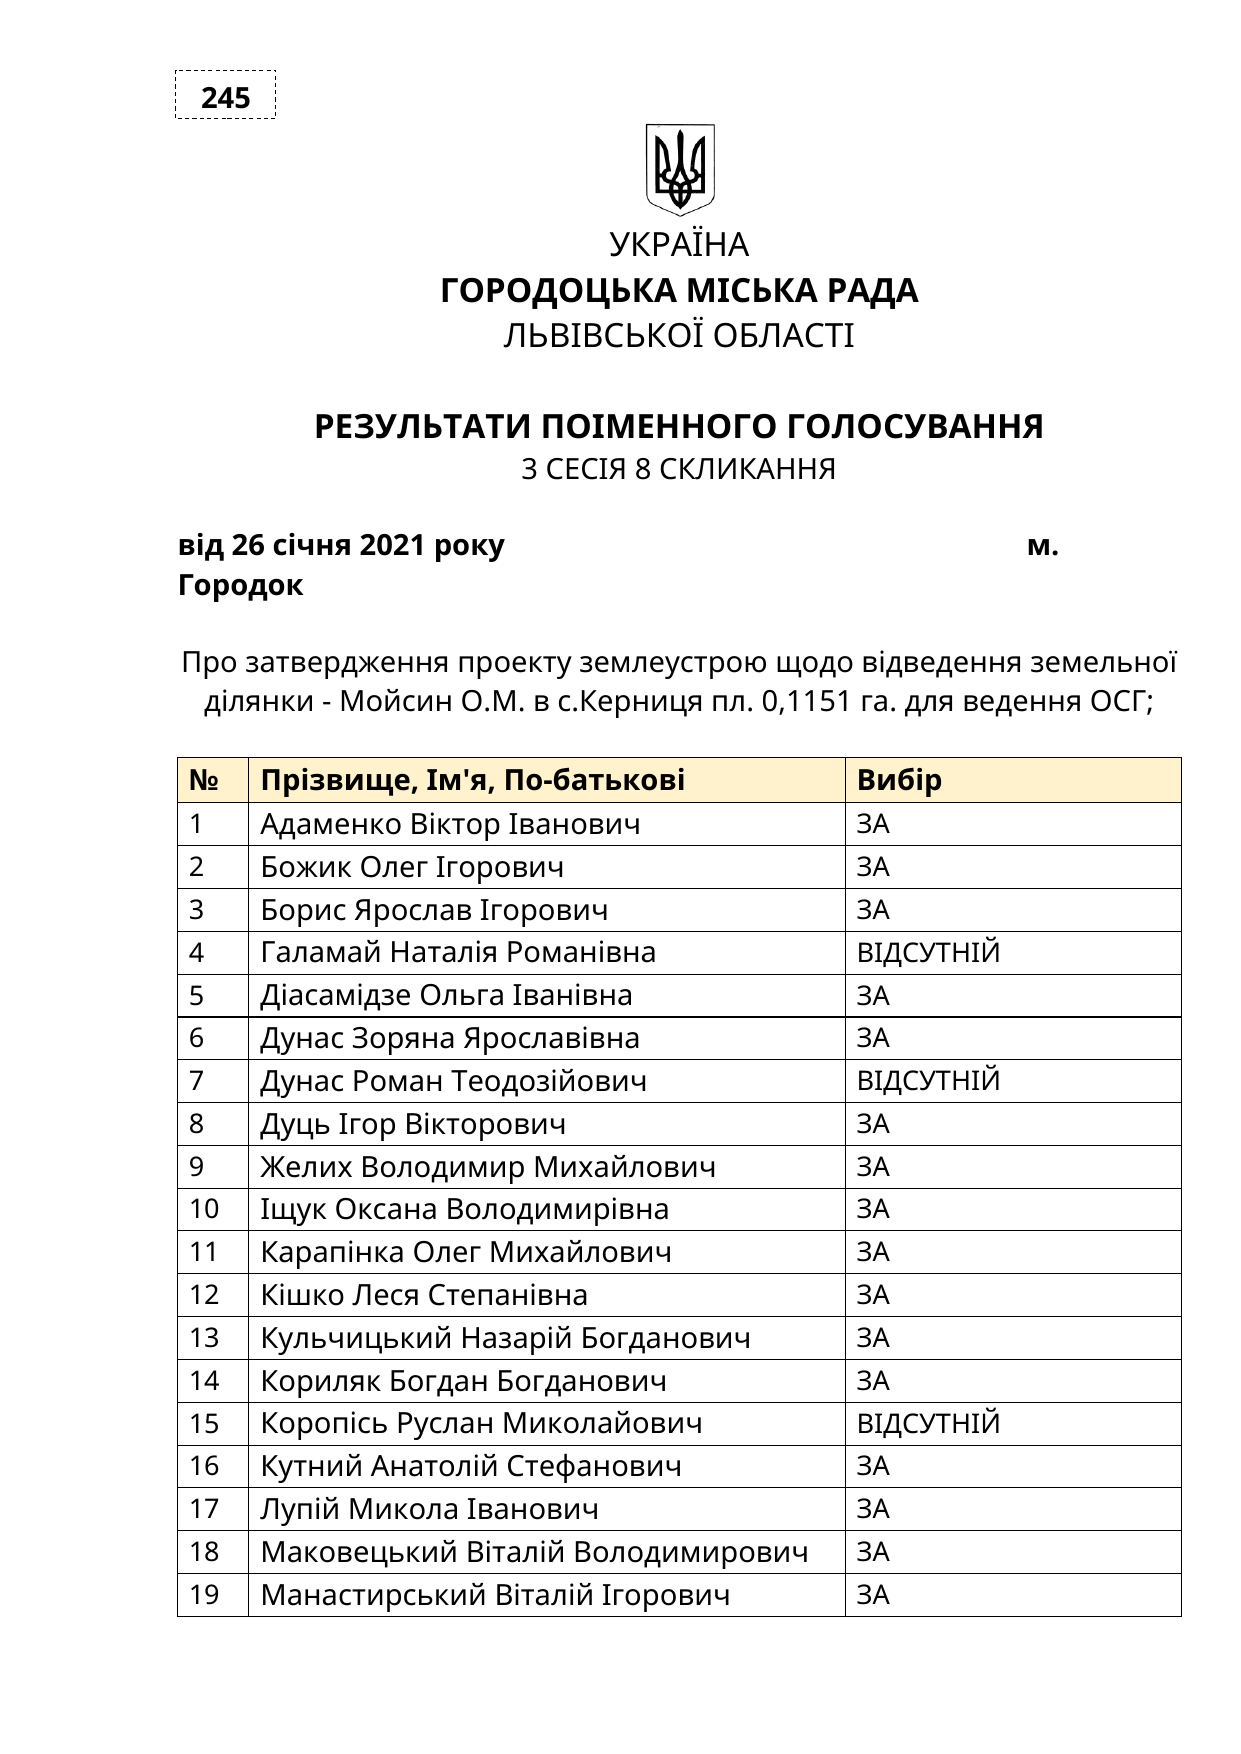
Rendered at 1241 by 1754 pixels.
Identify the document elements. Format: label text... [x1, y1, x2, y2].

table_cell 11 [178, 1231, 248, 1273]
table_cell 6 [178, 1018, 248, 1059]
table_cell 16 [178, 1446, 248, 1487]
table_cell ВІДСУТНІЙ [846, 1060, 1181, 1102]
table_cell 2 [178, 846, 248, 888]
table_cell 7 [178, 1060, 248, 1102]
table_cell Карапінка Олег Михайлович [249, 1231, 845, 1273]
table_cell Кориляк Богдан Богданович [249, 1360, 845, 1402]
table_cell ЗА [846, 1146, 1181, 1188]
table_cell ЗА [846, 1488, 1181, 1530]
table_cell 9 [178, 1146, 248, 1188]
table_cell Борис Ярослав Ігорович [249, 889, 845, 931]
text Про затвердження проекту землеустрою щодо відведення земельної ділянки - Мойсин О.М. в с.Керниця пл. 0,1151 га. для ведення ОСГ; [177, 641, 1181, 720]
table_cell ЗА [846, 803, 1181, 845]
text ГОРОДОЦЬКА МІСЬКА РАДА [177, 266, 1181, 312]
table_cell Кішко Леся Степанівна [249, 1274, 845, 1316]
table_cell ЗА [846, 1231, 1181, 1273]
table_header № [178, 758, 248, 802]
table_cell ЗА [846, 1103, 1181, 1145]
table_cell Адаменко Віктор Іванович [249, 803, 845, 845]
table_cell 19 [178, 1574, 248, 1616]
table_cell Дунас Роман Теодозійович [249, 1060, 845, 1102]
table_cell 15 [178, 1403, 248, 1444]
table_cell 14 [178, 1360, 248, 1402]
text РЕЗУЛЬТАТИ ПОІМЕННОГО ГОЛОСУВАННЯ [177, 403, 1181, 448]
table_cell Манастирський Віталій Ігорович [249, 1574, 845, 1616]
picture [633, 118, 726, 221]
table_header Вибір [846, 758, 1181, 802]
text від 26 січня 2021 року м. Городок [177, 525, 1181, 604]
table_header Прізвище, Ім'я, По-батькові [249, 758, 845, 802]
table_cell ЗА [846, 1189, 1181, 1230]
table_cell 4 [178, 932, 248, 973]
table_cell 3 [178, 889, 248, 931]
table_cell ЗА [846, 846, 1181, 888]
table_cell Божик Олег Ігорович [249, 846, 845, 888]
table_cell Кульчицький Назарій Богданович [249, 1317, 845, 1359]
table_cell 18 [178, 1531, 248, 1573]
table_cell ЗА [846, 1531, 1181, 1573]
table_cell ВІДСУТНІЙ [846, 1403, 1181, 1444]
table_cell 8 [178, 1103, 248, 1145]
table_cell ЗА [846, 1018, 1181, 1059]
text ЛЬВІВСЬКОЇ ОБЛАСТІ [177, 312, 1181, 357]
table_cell Кутний Анатолій Стефанович [249, 1446, 845, 1487]
table_cell ЗА [846, 975, 1181, 1016]
table_cell Лупій Микола Іванович [249, 1488, 845, 1530]
text УКРАЇНА [177, 221, 1181, 266]
table_cell Галамай Наталія Романівна [249, 932, 845, 973]
table_cell 12 [178, 1274, 248, 1316]
table_cell 10 [178, 1189, 248, 1230]
table_cell Желих Володимир Михайлович [249, 1146, 845, 1188]
table_cell ЗА [846, 1574, 1181, 1616]
table_cell 5 [178, 975, 248, 1016]
table_cell Дунас Зоряна Ярославівна [249, 1018, 845, 1059]
table_cell ЗА [846, 889, 1181, 931]
table_cell Коропісь Руслан Миколайович [249, 1403, 845, 1444]
table_cell ЗА [846, 1317, 1181, 1359]
table_cell ВІДСУТНІЙ [846, 932, 1181, 973]
table_cell Дуць Ігор Вікторович [249, 1103, 845, 1145]
table_cell ЗА [846, 1360, 1181, 1402]
table_cell 13 [178, 1317, 248, 1359]
text 3 СЕСІЯ 8 СКЛИКАННЯ [177, 448, 1181, 488]
table_cell Діасамідзе Ольга Іванівна [249, 975, 845, 1016]
table_cell Маковецький Віталій Володимирович [249, 1531, 845, 1573]
table_cell ЗА [846, 1446, 1181, 1487]
table_cell ЗА [846, 1274, 1181, 1316]
table_cell 1 [178, 803, 248, 845]
table_cell Іщук Оксана Володимирівна [249, 1189, 845, 1230]
table_cell 17 [178, 1488, 248, 1530]
